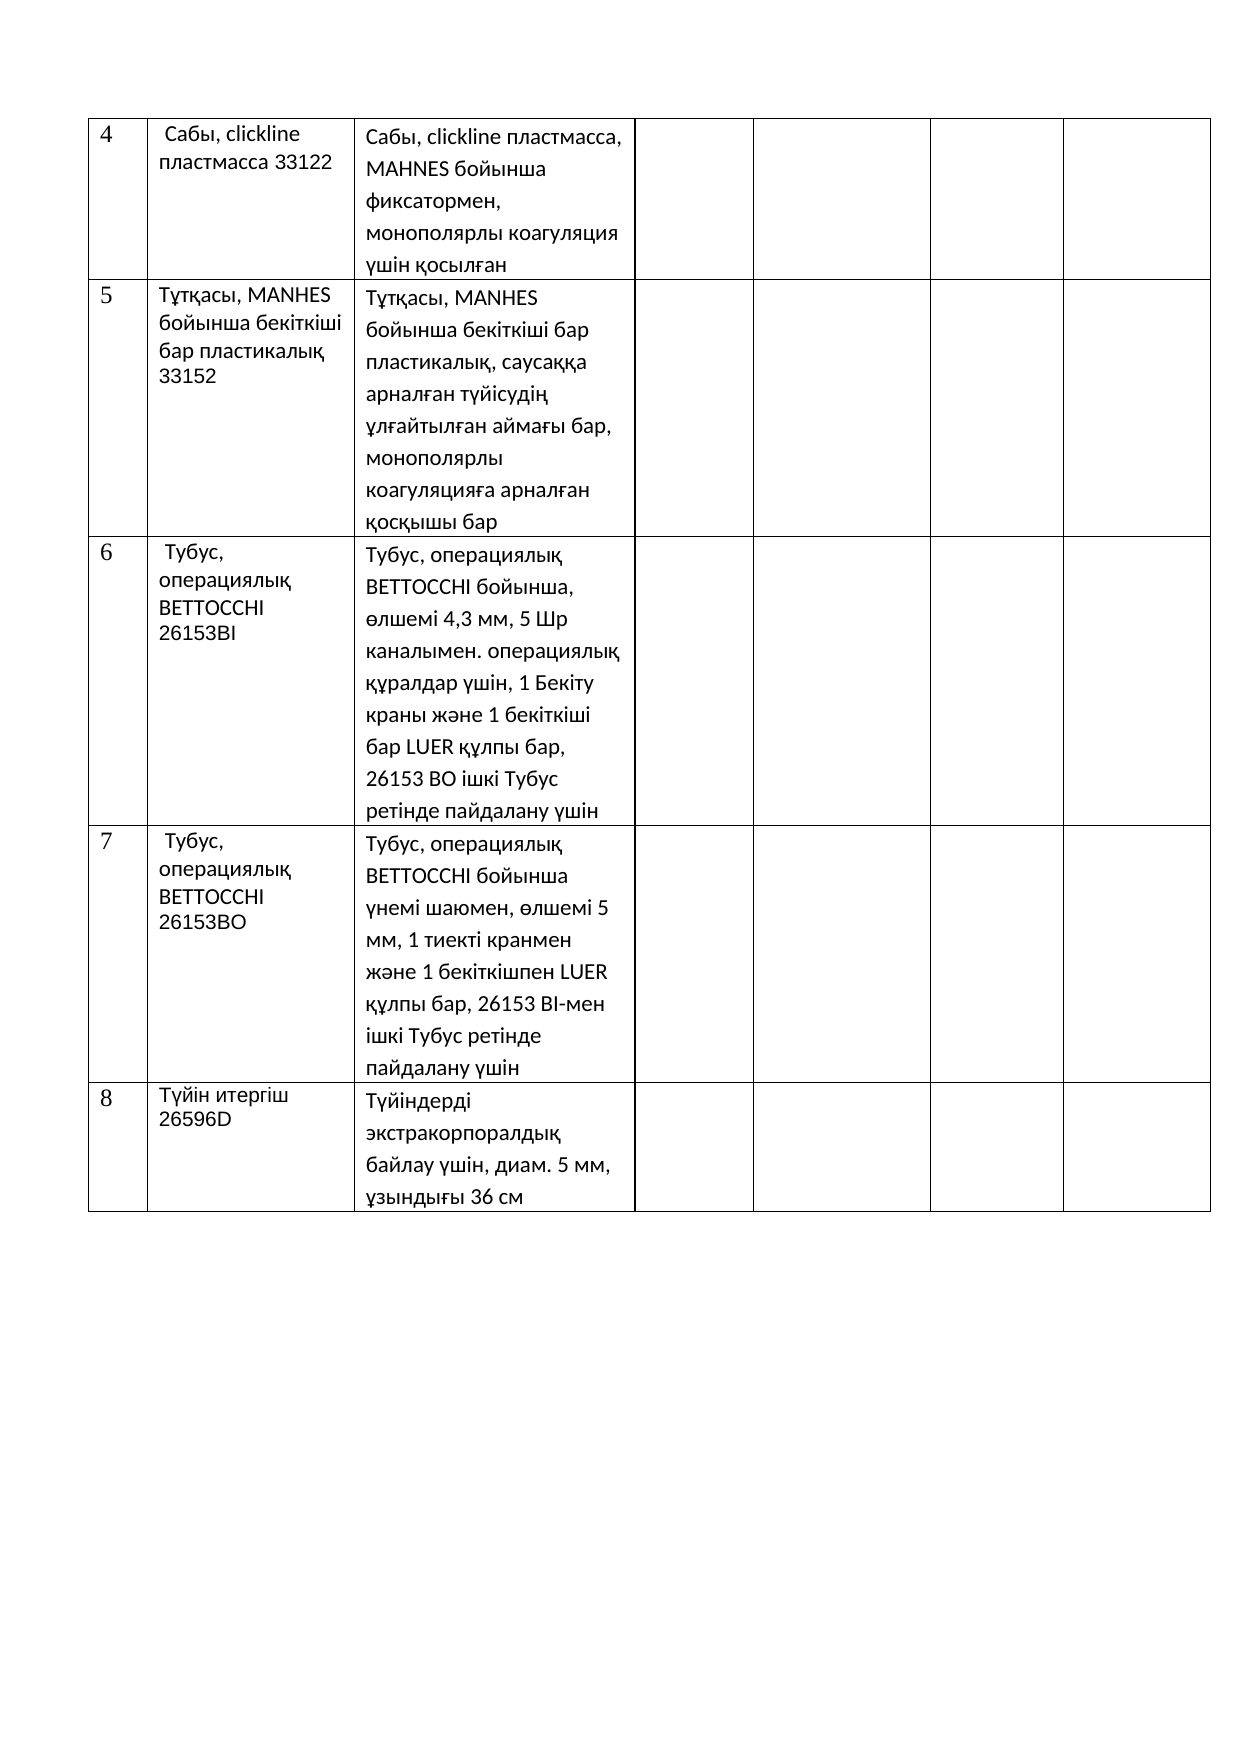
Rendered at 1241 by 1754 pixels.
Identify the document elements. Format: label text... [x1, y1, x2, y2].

table_cell [1064, 1083, 1210, 1211]
table_cell 5 [89, 280, 147, 536]
table_cell 8 [89, 1083, 147, 1211]
table_cell [754, 1083, 930, 1211]
table_cell [931, 537, 1063, 825]
table_cell [1064, 537, 1210, 825]
table_cell 6 [89, 537, 147, 825]
table_cell 4 [89, 119, 147, 279]
table_cell Тубус, операциялық BETTOCCHI бойынша үнемі шаюмен, өлшемі 5 мм, 1 тиекті кранмен және 1 бекіткішпен LUER құлпы бар, 26153 BI-мен ішкі Тубус ретінде пайдалану үшін [355, 826, 634, 1082]
table_cell Тубус, операциялық BETTOCCHI 26153BO [148, 826, 354, 1082]
table_cell [754, 119, 930, 279]
table_cell [931, 1083, 1063, 1211]
table_cell [636, 1083, 753, 1211]
table_cell 7 [89, 826, 147, 1082]
table_cell Тұтқасы, MANHES бойынша бекіткіші бар пластикалық 33152 [148, 280, 354, 536]
table_cell [754, 280, 930, 536]
table_cell Тубус, операциялық BETTOCCHI бойынша, өлшемі 4,3 мм, 5 Шр каналымен. операциялық құралдар үшін, 1 Бекіту краны және 1 бекіткіші бар LUER құлпы бар, 26153 ВО ішкі Тубус ретінде пайдалану үшін [355, 537, 634, 825]
table_cell [636, 119, 753, 279]
table_cell [931, 826, 1063, 1082]
table_cell [636, 537, 753, 825]
table_cell Тубус, операциялық BETTOCCHI 26153BI [148, 537, 354, 825]
table_cell [636, 826, 753, 1082]
table_cell Тұтқасы, MANHES бойынша бекіткіші бар пластикалық, саусаққа арналған түйісудің ұлғайтылған аймағы бар, монополярлы коагуляцияға арналған қосқышы бар [355, 280, 634, 536]
table_cell [636, 280, 753, 536]
table_cell [754, 826, 930, 1082]
table_cell [754, 537, 930, 825]
table_cell Сабы, clickline пластмасса 33122 [148, 119, 354, 279]
table_cell [1064, 280, 1210, 536]
table_cell Сабы, clickline пластмасса, MAHNES бойынша фиксатормен, монополярлы коагуляция үшін қосылған [355, 119, 634, 279]
table_cell [931, 280, 1063, 536]
table_cell [1064, 826, 1210, 1082]
table_cell Түйін итергіш 26596D [148, 1083, 354, 1211]
table_cell Түйіндерді экстракорпоралдық байлау үшін, диам. 5 мм, ұзындығы 36 см [355, 1083, 634, 1211]
